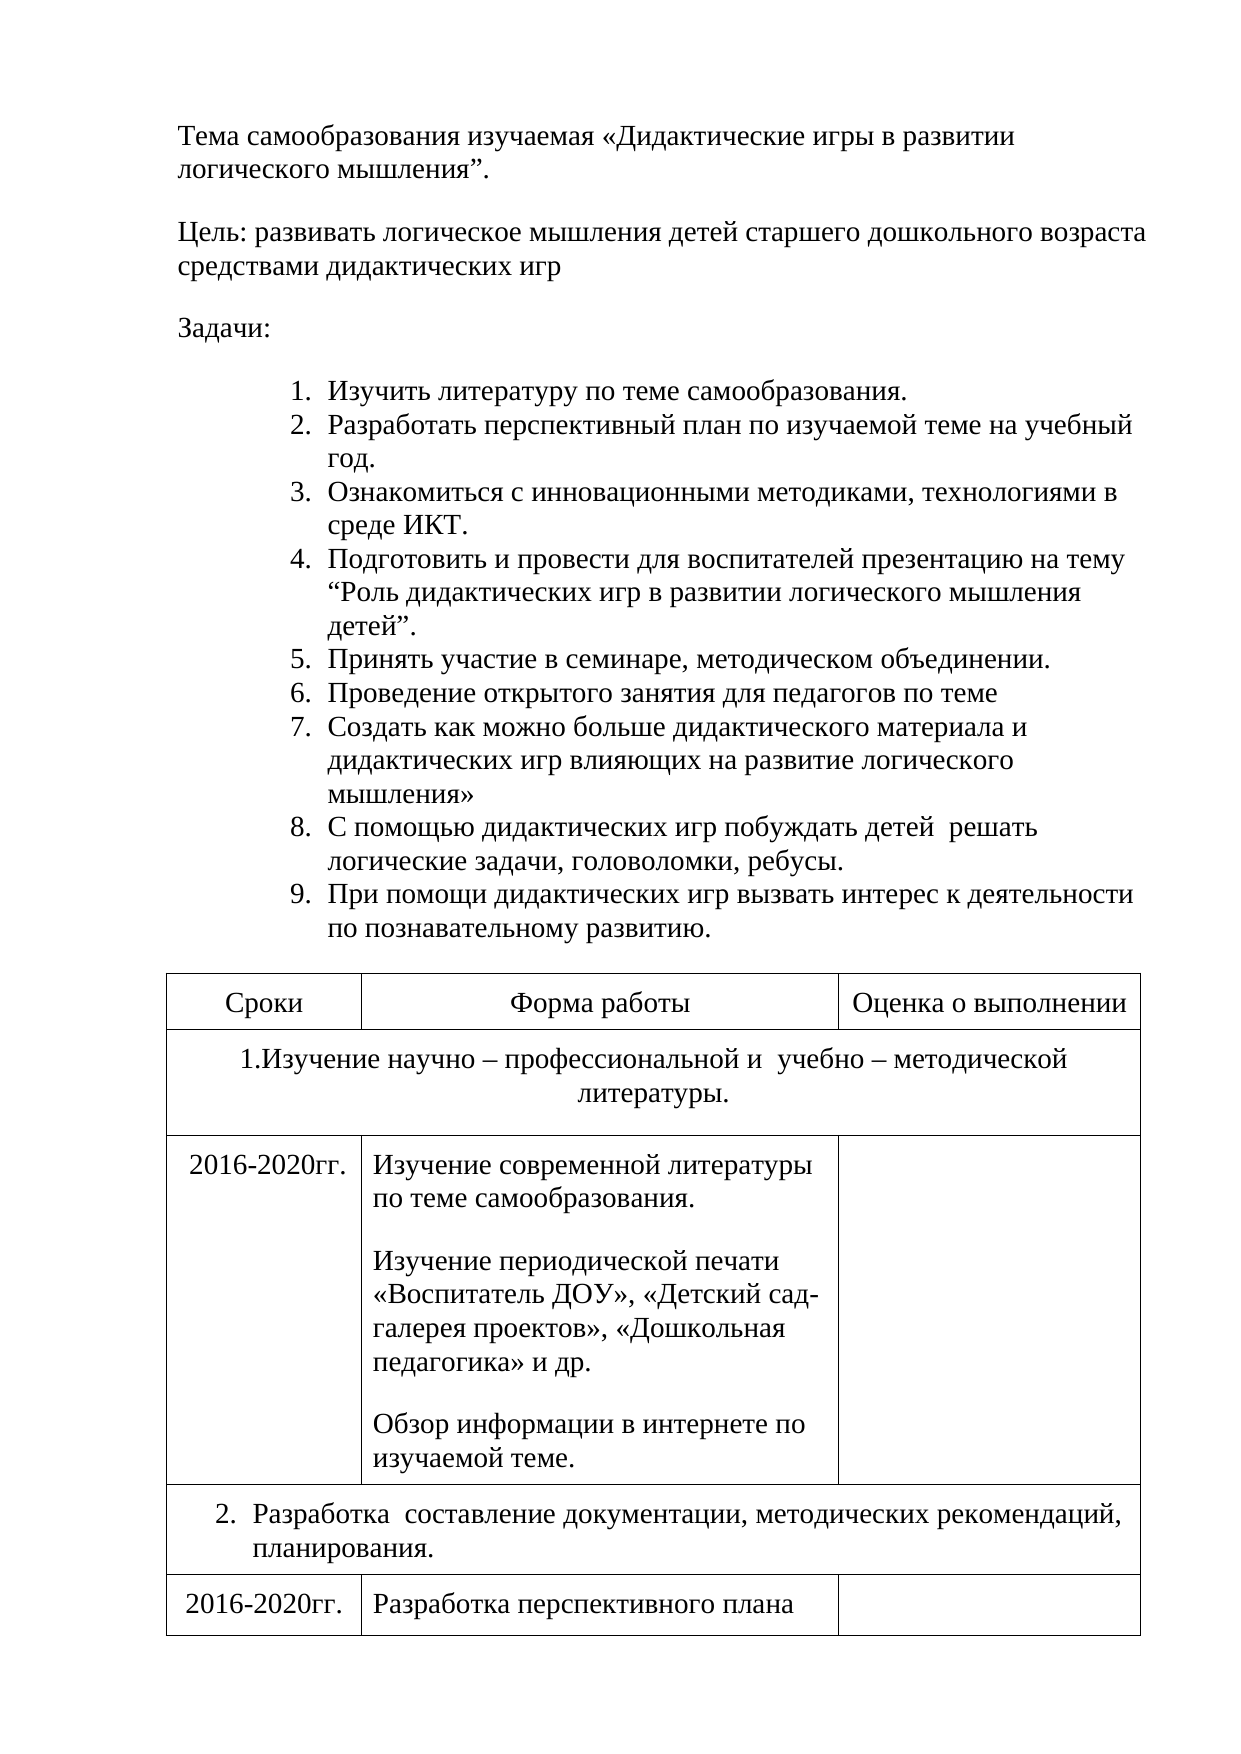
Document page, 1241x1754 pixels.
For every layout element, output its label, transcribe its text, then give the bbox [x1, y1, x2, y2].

table_cell 1.Изучение научно – профессиональной и учебно – методической литературы. [167, 1030, 1140, 1135]
text Задачи: [177, 311, 1152, 344]
list При помощи дидактических игр вызвать интерес к деятельности по познавательному развитию. [290, 876, 1152, 943]
list Проведение открытого занятия для педагогов по теме [290, 675, 1152, 709]
list С помощью дидактических игр побуждать детей решать логические задачи, головоломки, ребусы. [290, 809, 1152, 876]
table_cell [167, 1575, 361, 1635]
table_header Форма работы [362, 974, 838, 1029]
list Изучить литературу по теме самообразования. [290, 373, 1152, 407]
list Подготовить и провести для воспитателей презентацию на тему “Роль дидактических игр в развитии логического мышления детей”. [290, 541, 1152, 642]
table_cell Разработка составление документации, методических рекомендаций, планирования. [167, 1485, 1140, 1574]
text Тема самообразования изучаемая «Дидактические игры в развитии логического мышления”. [177, 118, 1152, 185]
text Цель: развивать логическое мышления детей старшего дошкольного возраста средствами дидактических игр [177, 214, 1152, 281]
table_cell 2016-2020гг. [167, 1136, 361, 1484]
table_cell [362, 1575, 838, 1635]
table_cell Изучение современной литературы по теме самообразования. Изучение периодической печати «Воспитатель ДОУ», «Детский сад-галерея проектов», «Дошкольная педагогика» и др. Обзор информации в интернете по изучаемой теме. [362, 1136, 838, 1484]
list Создать как можно больше дидактического материала и дидактических игр влияющих на развитие логического мышления» [290, 709, 1152, 809]
list Ознакомиться с инновационными методиками, технологиями в среде ИКТ. [290, 474, 1152, 541]
table_header Оценка о выполнении [839, 974, 1140, 1029]
table_cell [839, 1136, 1140, 1484]
table_cell [839, 1575, 1140, 1635]
list Разработать перспективный план по изучаемой теме на учебный год. [290, 407, 1152, 474]
list Принять участие в семинаре, методическом объединении. [290, 642, 1152, 675]
table_header Сроки [167, 974, 361, 1029]
